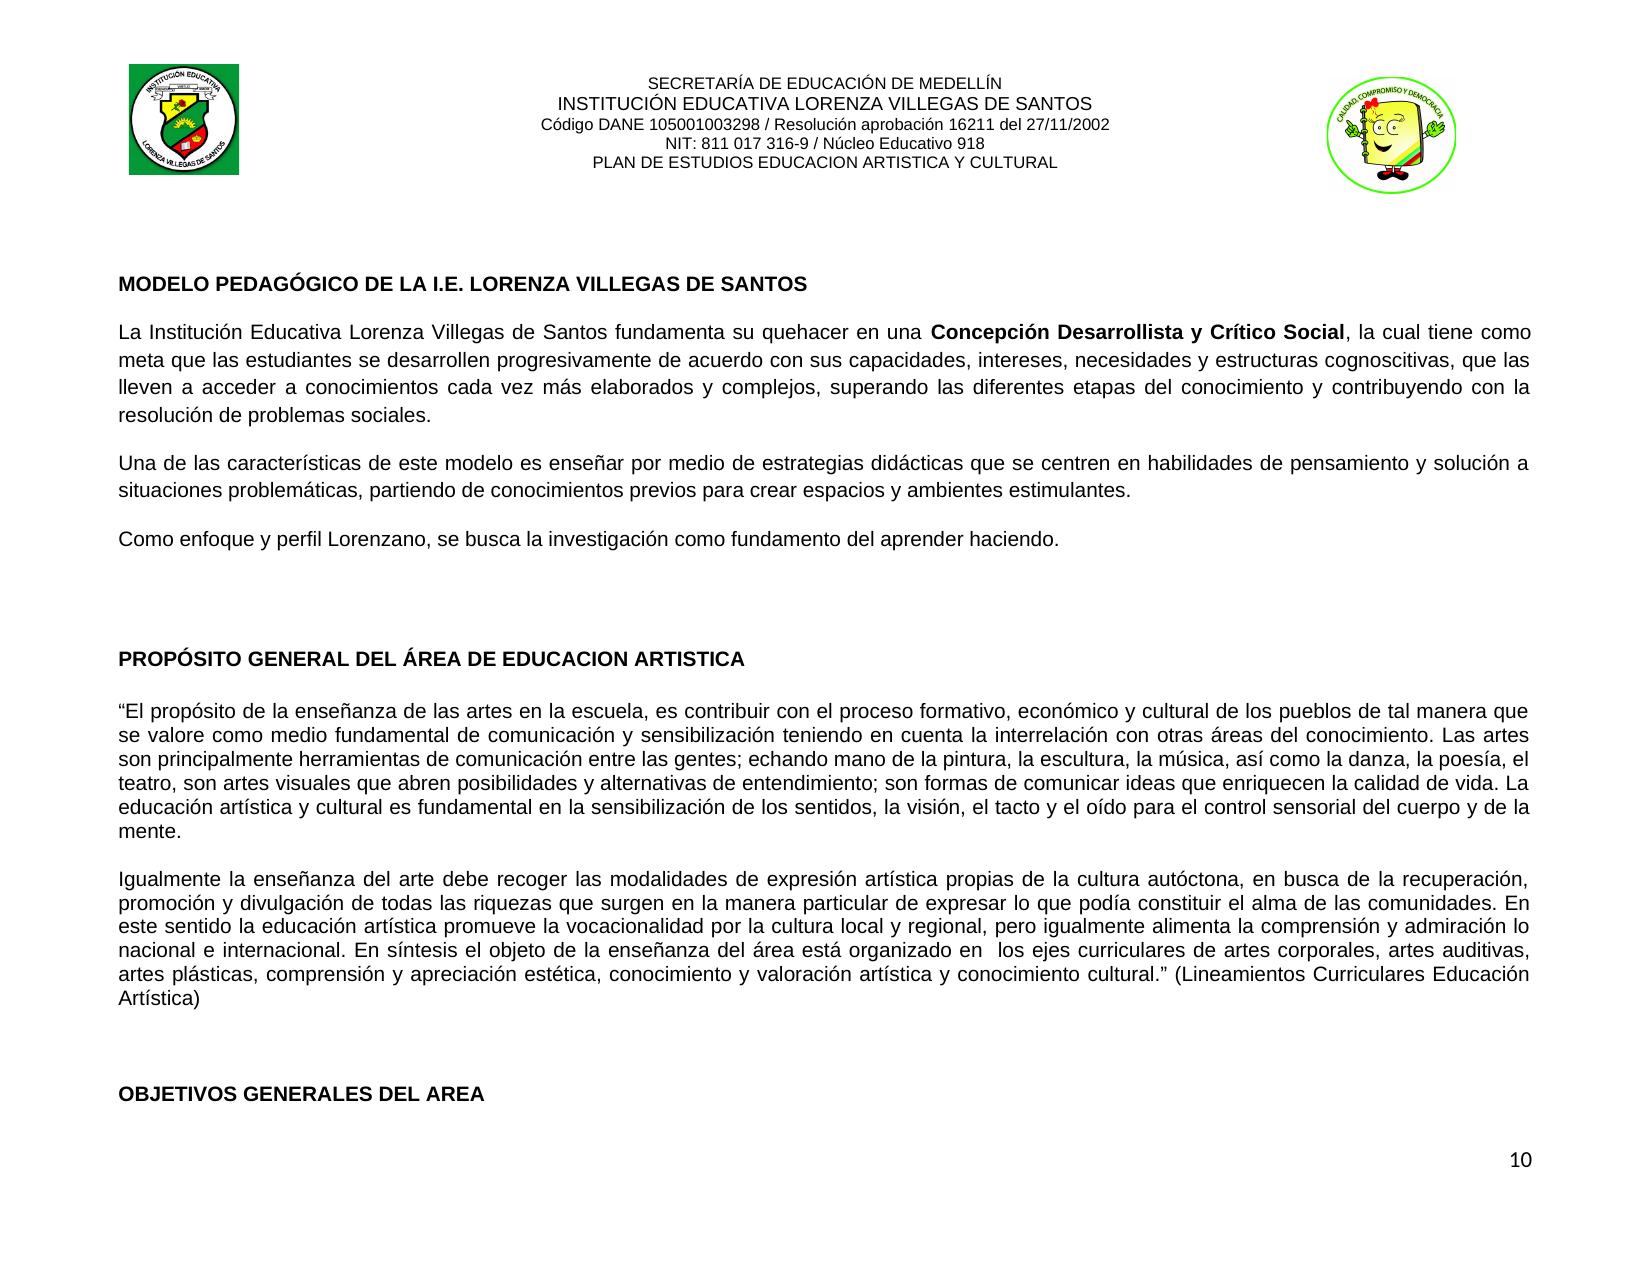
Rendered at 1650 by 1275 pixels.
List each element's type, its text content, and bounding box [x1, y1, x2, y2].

text Una de las características de este modelo es enseñar por medio de estrategias didácticas que se centren en habilidades de pensamiento y solución a situaciones problemáticas, partiendo de conocimientos previos para crear espacios y ambientes estimulantes. [118, 451, 1532, 502]
text MODELO PEDAGÓGICO DE LA I.E. LORENZA VILLEGAS DE SANTOS [118, 272, 1532, 296]
text Como enfoque y perfil Lorenzano, se busca la investigación como fundamento del aprender haciendo. [118, 527, 1532, 551]
picture [1326, 77, 1457, 194]
text La Institución Educativa Lorenza Villegas de Santos fundamenta su quehacer en una Concepción Desarrollista y Crítico Social, la cual tiene como meta que las estudiantes se desarrollen progresivamente de acuerdo con sus capacidades, intereses, necesidades y estructuras cognoscitivas, que las lleven a acceder a conocimientos cada vez más elaborados y complejos, superando las diferentes etapas del conocimiento y contribuyendo con la resolución de problemas sociales. [118, 320, 1532, 426]
picture [128, 64, 240, 175]
text Igualmente la enseñanza del arte debe recoger las modalidades de expresión artística propias de la cultura autóctona, en busca de la recuperación, promoción y divulgación de todas las riquezas que surgen en la manera particular de expresar lo que podía constituir el alma de las comunidades. En este sentido la educación artística promueve la vocacionalidad por la cultura local y regional, pero igualmente alimenta la comprensión y admiración lo nacional e internacional. En síntesis el objeto de la enseñanza del área está organizado en los ejes curriculares de artes corporales, artes auditivas, artes plásticas, comprensión y apreciación estética, conocimiento y valoración artística y conocimiento cultural.” (Lineamientos Curriculares Educación Artística) [118, 866, 1532, 1010]
text OBJETIVOS GENERALES DEL AREA [118, 1082, 1532, 1106]
text “El propósito de la enseñanza de las artes en la escuela, es contribuir con el proceso formativo, económico y cultural de los pueblos de tal manera que se valore como medio fundamental de comunicación y sensibilización teniendo en cuenta la interrelación con otras áreas del conocimiento. Las artes son principalmente herramientas de comunicación entre las gentes; echando mano de la pintura, la escultura, la música, así como la danza, la poesía, el teatro, son artes visuales que abren posibilidades y alternativas de entendimiento; son formas de comunicar ideas que enriquecen la calidad de vida. La educación artística y cultural es fundamental en la sensibilización de los sentidos, la visión, el tacto y el oído para el control sensorial del cuerpo y de la mente. [118, 699, 1532, 842]
text PROPÓSITO GENERAL DEL ÁREA DE EDUCACION ARTISTICA [118, 647, 1532, 671]
